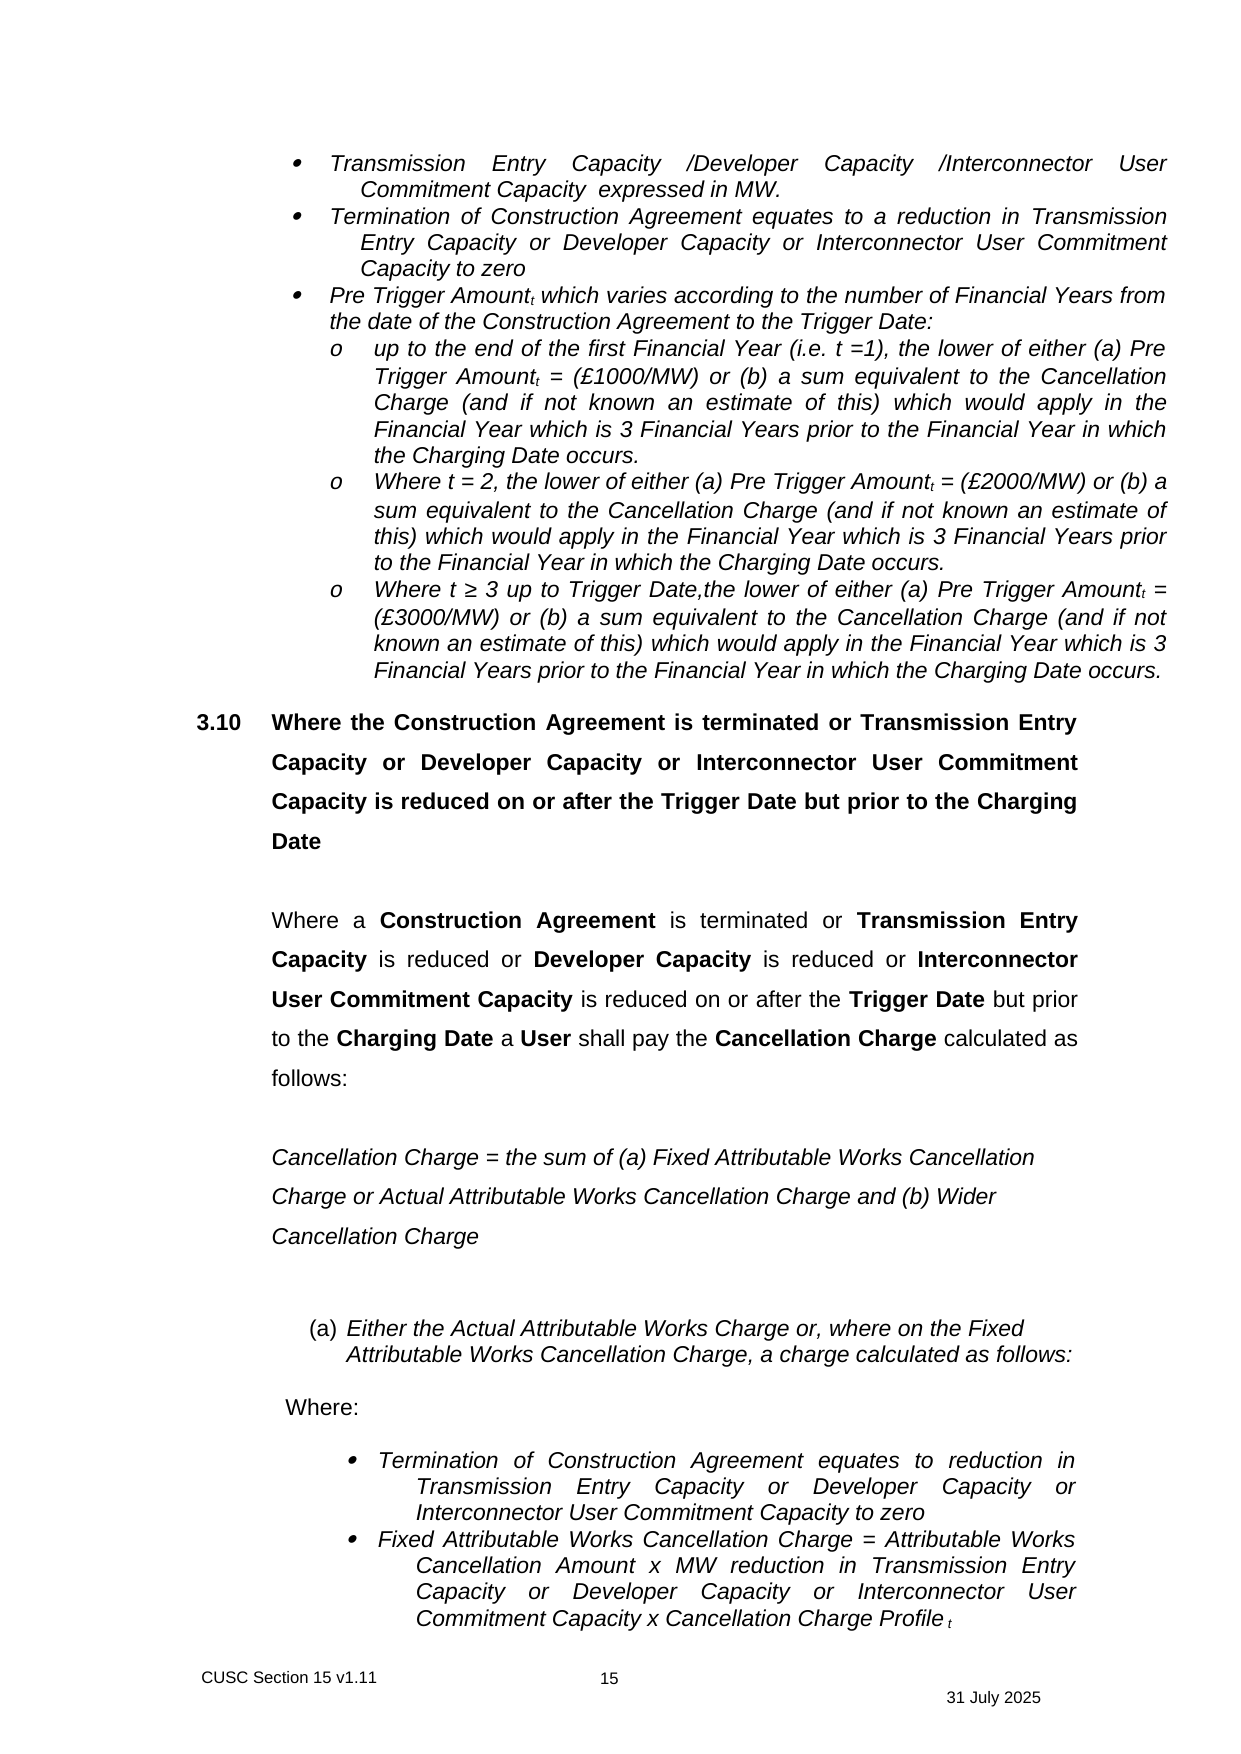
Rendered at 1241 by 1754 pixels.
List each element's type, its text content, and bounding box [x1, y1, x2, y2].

text Where: [285, 1394, 1078, 1420]
list up to the end of the first Financial Year (i.e. t =1), the lower of either (a) Pre Trigger Amountt = (£1000/MW) or (b) a sum equivalent to the Cancellation Charge (and if not known an estimate of this) which would apply in the Financial Year which is 3 Financial Years prior to the Financial Year in which the Charging Date occurs. [329, 334, 1169, 468]
list Where t ≥ 3 up to Trigger Date,the lower of either (a) Pre Trigger Amountt = (£3000/MW) or (b) a sum equivalent to the Cancellation Charge (and if not known an estimate of this) which would apply in the Financial Year which is 3 Financial Years prior to the Financial Year in which the Charging Date occurs. [329, 576, 1169, 683]
list Transmission Entry Capacity /Developer Capacity /Interconnector User Commitment Capacity expressed in MW. [291, 150, 1169, 203]
list Either the Actual Attributable Works Charge or, where on the Fixed Attributable Works Cancellation Charge, a charge calculated as follows: [309, 1315, 1078, 1367]
text Where a Construction Agreement is terminated or Transmission Entry Capacity is reduced or Developer Capacity is reduced or Interconnector User Commitment Capacity is reduced on or after the Trigger Date but prior to the Charging Date a User shall pay the Cancellation Charge calculated as follows: [271, 907, 1078, 1091]
text Cancellation Charge = the sum of (a) Fixed Attributable Works Cancellation Charge or Actual Attributable Works Cancellation Charge and (b) Wider Cancellation Charge [271, 1144, 1078, 1249]
list Fixed Attributable Works Cancellation Charge = Attributable Works Cancellation Amount x MW reduction in Transmission Entry Capacity or Developer Capacity or Interconnector User Commitment Capacity x Cancellation Charge Profile t [346, 1526, 1078, 1631]
text 3.10 Where the Construction Agreement is terminated or Transmission Entry Capacity or Developer Capacity or Interconnector User Commitment Capacity is reduced on or after the Trigger Date but prior to the Charging Date [196, 709, 1078, 854]
list Termination of Construction Agreement equates to a reduction in Transmission Entry Capacity or Developer Capacity or Interconnector User Commitment Capacity to zero [291, 203, 1169, 282]
list Pre Trigger Amountt which varies according to the number of Financial Years from the date of the Construction Agreement to the Trigger Date: [291, 282, 1169, 334]
list Where t = 2, the lower of either (a) Pre Trigger Amountt = (£2000/MW) or (b) a sum equivalent to the Cancellation Charge (and if not known an estimate of this) which would apply in the Financial Year which is 3 Financial Years prior to the Financial Year in which the Charging Date occurs. [329, 468, 1169, 576]
list Termination of Construction Agreement equates to reduction in Transmission Entry Capacity or Developer Capacity or Interconnector User Commitment Capacity to zero [346, 1447, 1078, 1526]
